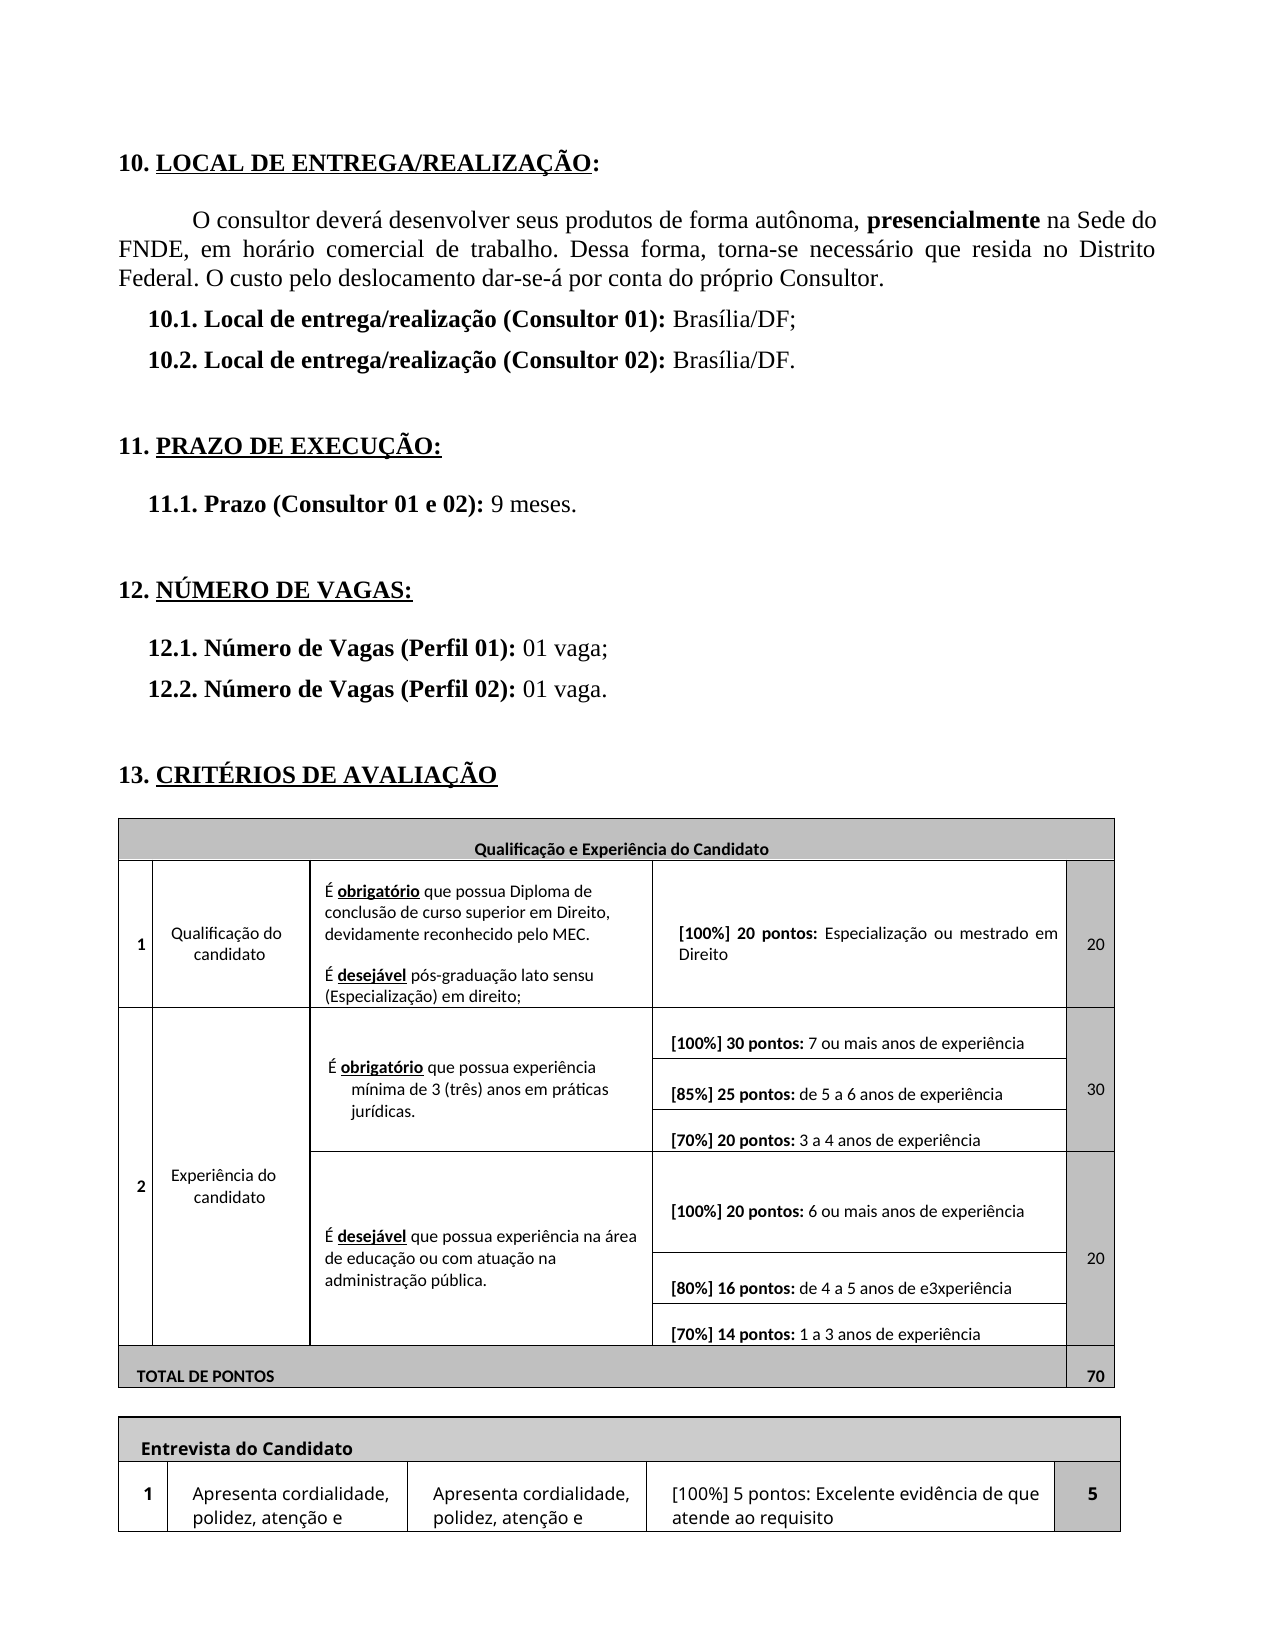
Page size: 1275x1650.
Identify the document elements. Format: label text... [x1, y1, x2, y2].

text 11.1. Prazo (Consultor 01 e 02): 9 meses. [148, 489, 1157, 518]
table_cell [70%] 14 pontos: 1 a 3 anos de experiência [653, 1304, 1066, 1345]
table_cell É desejável que possua experiência na área de educação ou com atuação na administração pública. [311, 1152, 652, 1345]
table_cell 5 [1055, 1462, 1120, 1531]
text 11. PRAZO DE EXECUÇÃO: [118, 431, 1157, 460]
table_header Entrevista do Candidato [119, 1418, 1120, 1461]
table_cell É obrigatório que possua experiência mínima de 3 (três) anos em práticas jurídicas. [311, 1008, 652, 1151]
table_cell 2 [119, 1008, 152, 1345]
table_cell TOTAL DE PONTOS [119, 1346, 1066, 1387]
table_cell 30 [1067, 1008, 1114, 1151]
table_cell 70 [1067, 1346, 1114, 1387]
text 10.2. Local de entrega/realização (Consultor 02): Brasília/DF. [148, 345, 1157, 374]
table_cell [100%] 30 pontos: 7 ou mais anos de experiência [653, 1008, 1066, 1058]
text O consultor deverá desenvolver seus produtos de forma autônoma, presencialmente na Sede do FNDE, em horário comercial de trabalho. Dessa forma, torna-se necessário que resida no Distrito Federal. O custo pelo deslocamento dar-se-á por conta do próprio Consultor. [118, 205, 1157, 291]
table_cell 20 [1067, 1152, 1114, 1345]
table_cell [647, 1462, 1054, 1531]
table_cell Experiência do candidato [153, 1008, 309, 1345]
text 12. NÚMERO DE VAGAS: [118, 575, 1157, 604]
table_cell [85%] 25 pontos: de 5 a 6 anos de experiência [653, 1059, 1066, 1109]
text 12.1. Número de Vagas (Perfil 01): 01 vaga; [148, 633, 1157, 661]
text 13. CRITÉRIOS DE AVALIAÇÃO [118, 760, 1157, 789]
table_cell [100%] 20 pontos: 6 ou mais anos de experiência [653, 1152, 1066, 1252]
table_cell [168, 1462, 407, 1531]
table_cell 1 [119, 1462, 167, 1531]
text 12.2. Número de Vagas (Perfil 02): 01 vaga. [148, 674, 1157, 703]
table_cell [100%] 20 pontos: Especialização ou mestrado em Direito [653, 861, 1066, 1007]
table_cell É obrigatório que possua Diploma de conclusão de curso superior em Direito, devidamente reconhecido pelo MEC. É desejável pós-graduação lato sensu (Especialização) em direito; [311, 861, 652, 1007]
table_cell [70%] 20 pontos: 3 a 4 anos de experiência [653, 1110, 1066, 1151]
table_cell 1 [119, 861, 152, 1007]
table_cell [408, 1462, 646, 1531]
text 10.1. Local de entrega/realização (Consultor 01): Brasília/DF; [148, 304, 1157, 333]
text 10. LOCAL DE ENTREGA/REALIZAÇÃO: [118, 148, 1157, 176]
table_cell [80%] 16 pontos: de 4 a 5 anos de e3xperiência [653, 1253, 1066, 1303]
table_cell 20 [1067, 861, 1114, 1007]
table_header Qualificação e Experiência do Candidato [119, 819, 1114, 859]
table_cell Qualificação do candidato [153, 861, 309, 1007]
